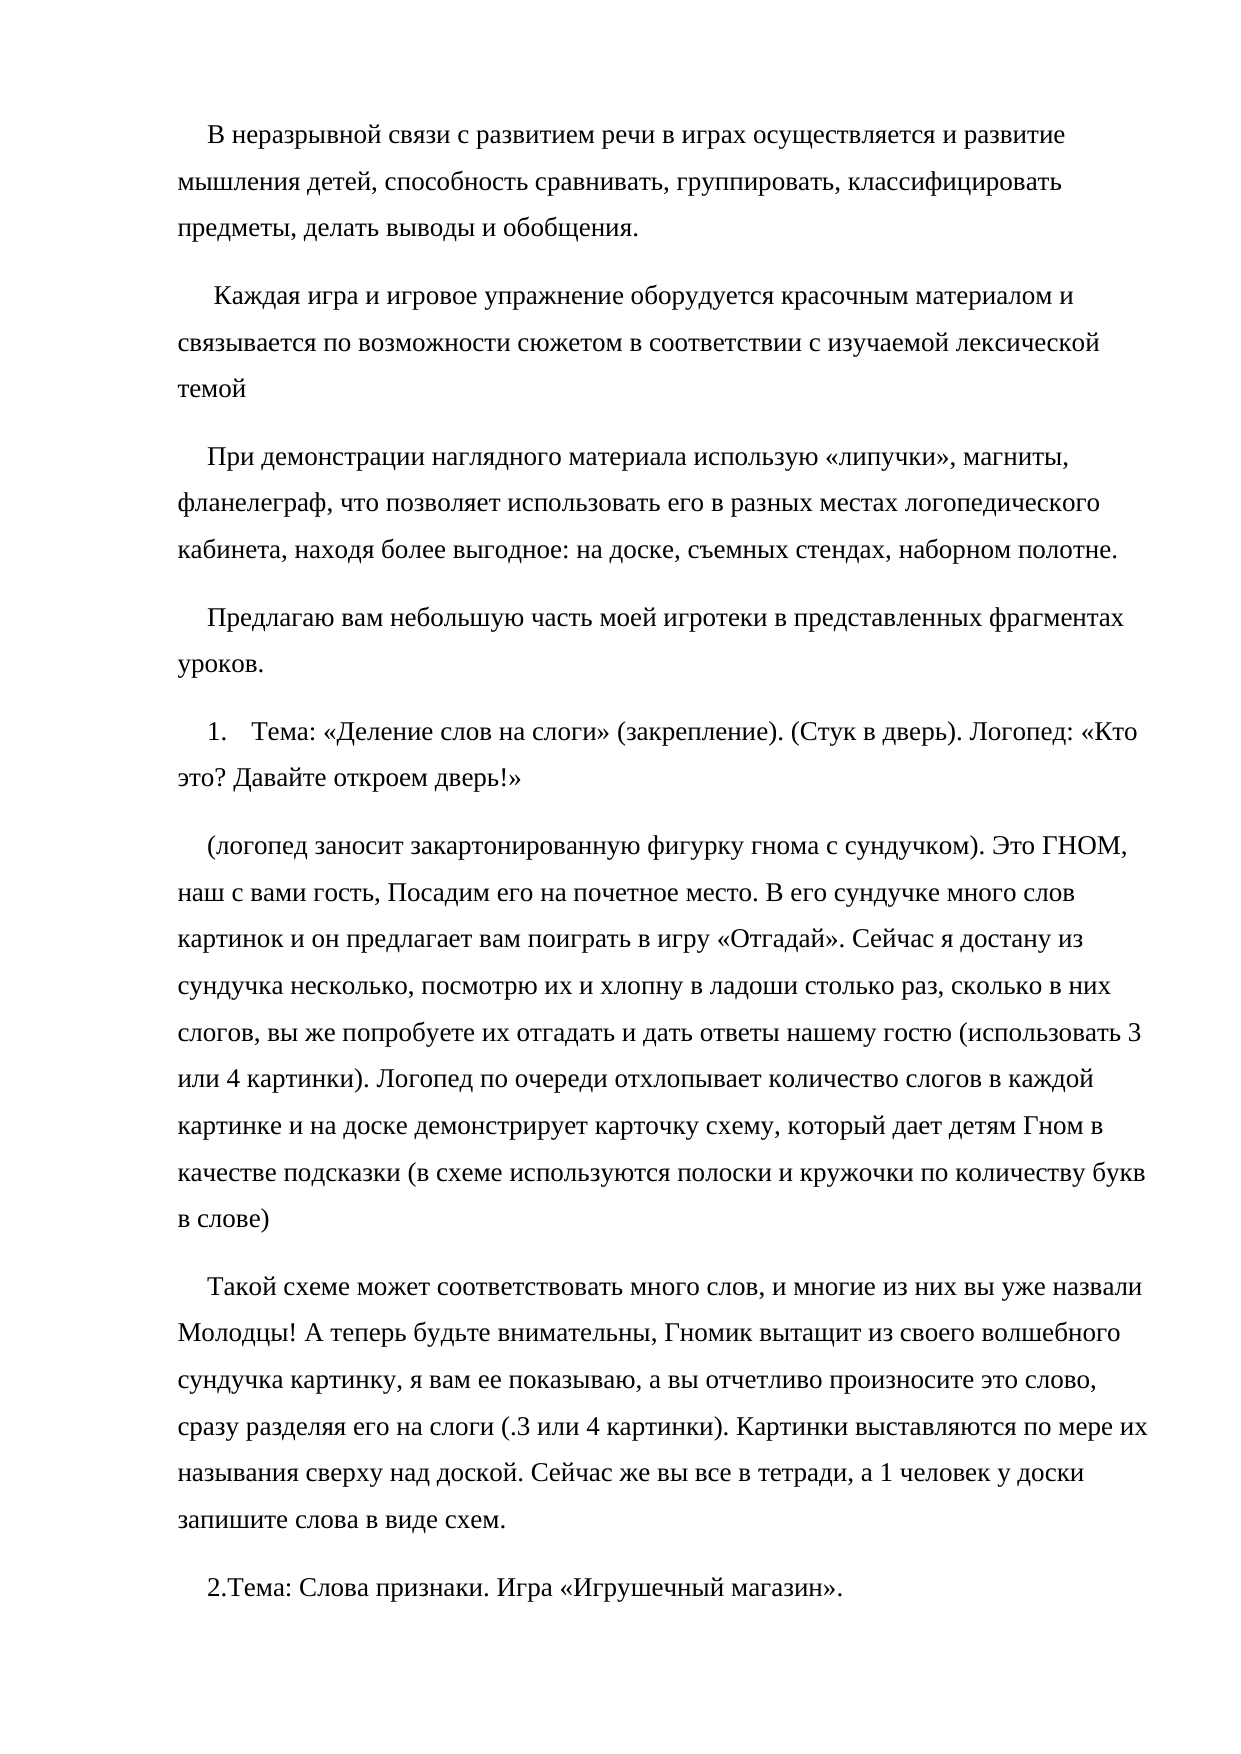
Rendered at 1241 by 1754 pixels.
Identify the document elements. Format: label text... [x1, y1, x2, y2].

list Тема: «Деление слов на слоги» (закрепление). (Стук в дверь). Логопед: «Кто это? Давайте откроем дверь!» [177, 715, 1152, 793]
text 2.Тема: Слова признаки. Игра «Игрушечный магазин». [177, 1571, 1152, 1602]
text Каждая игра и игровое упражнение оборудуется красочным материалом и связывается по возможности сюжетом в соответствии с изучаемой лексической темой [177, 279, 1152, 403]
text Предлагаю вам небольшую часть моей игротеки в представленных фрагментах уроков. [177, 601, 1152, 678]
text Такой схеме может соответствовать много слов, и многие из них вы уже назвали Молодцы! А теперь будьте внимательны, Гномик вытащит из своего волшебного сундучка картинку, я вам ее показываю, а вы отчетливо произносите это слово, сразу разделяя его на слоги (.3 или 4 картинки). Картинки выставляются по мере их называния сверху над доской. Сейчас же вы все в тетради, а 1 человек у доски запишите слова в виде схем. [177, 1270, 1152, 1534]
text (логопед заносит закартонированную фигурку гнома с сундучком). Это ГНОМ, наш с вами гость, Посадим его на почетное место. В его сундучке много слов картинок и он предлагает вам поиграть в игру «Отгадай». Сейчас я достану из сундучка несколько, посмотрю их и хлопну в ладоши столько раз, сколько в них слогов, вы же попробуете их отгадать и дать ответы нашему гостю (использовать 3 или 4 картинки). Логопед по очереди отхлопывает количество слогов в каждой картинке и на доске демонстрирует карточку схему, который дает детям Гном в качестве подсказки (в схеме используются полоски и кружочки по количеству букв в слове) [177, 829, 1152, 1233]
text При демонстрации наглядного материала использую «липучки», магниты, фланелеграф, что позволяет использовать его в разных местах логопедического кабинета, находя более выгодное: на доске, съемных стендах, наборном полотне. [177, 440, 1152, 564]
text В неразрывной связи с развитием речи в играх осуществляется и развитие мышления детей, способность сравнивать, группировать, классифицировать предметы, делать выводы и обобщения. [177, 118, 1152, 243]
